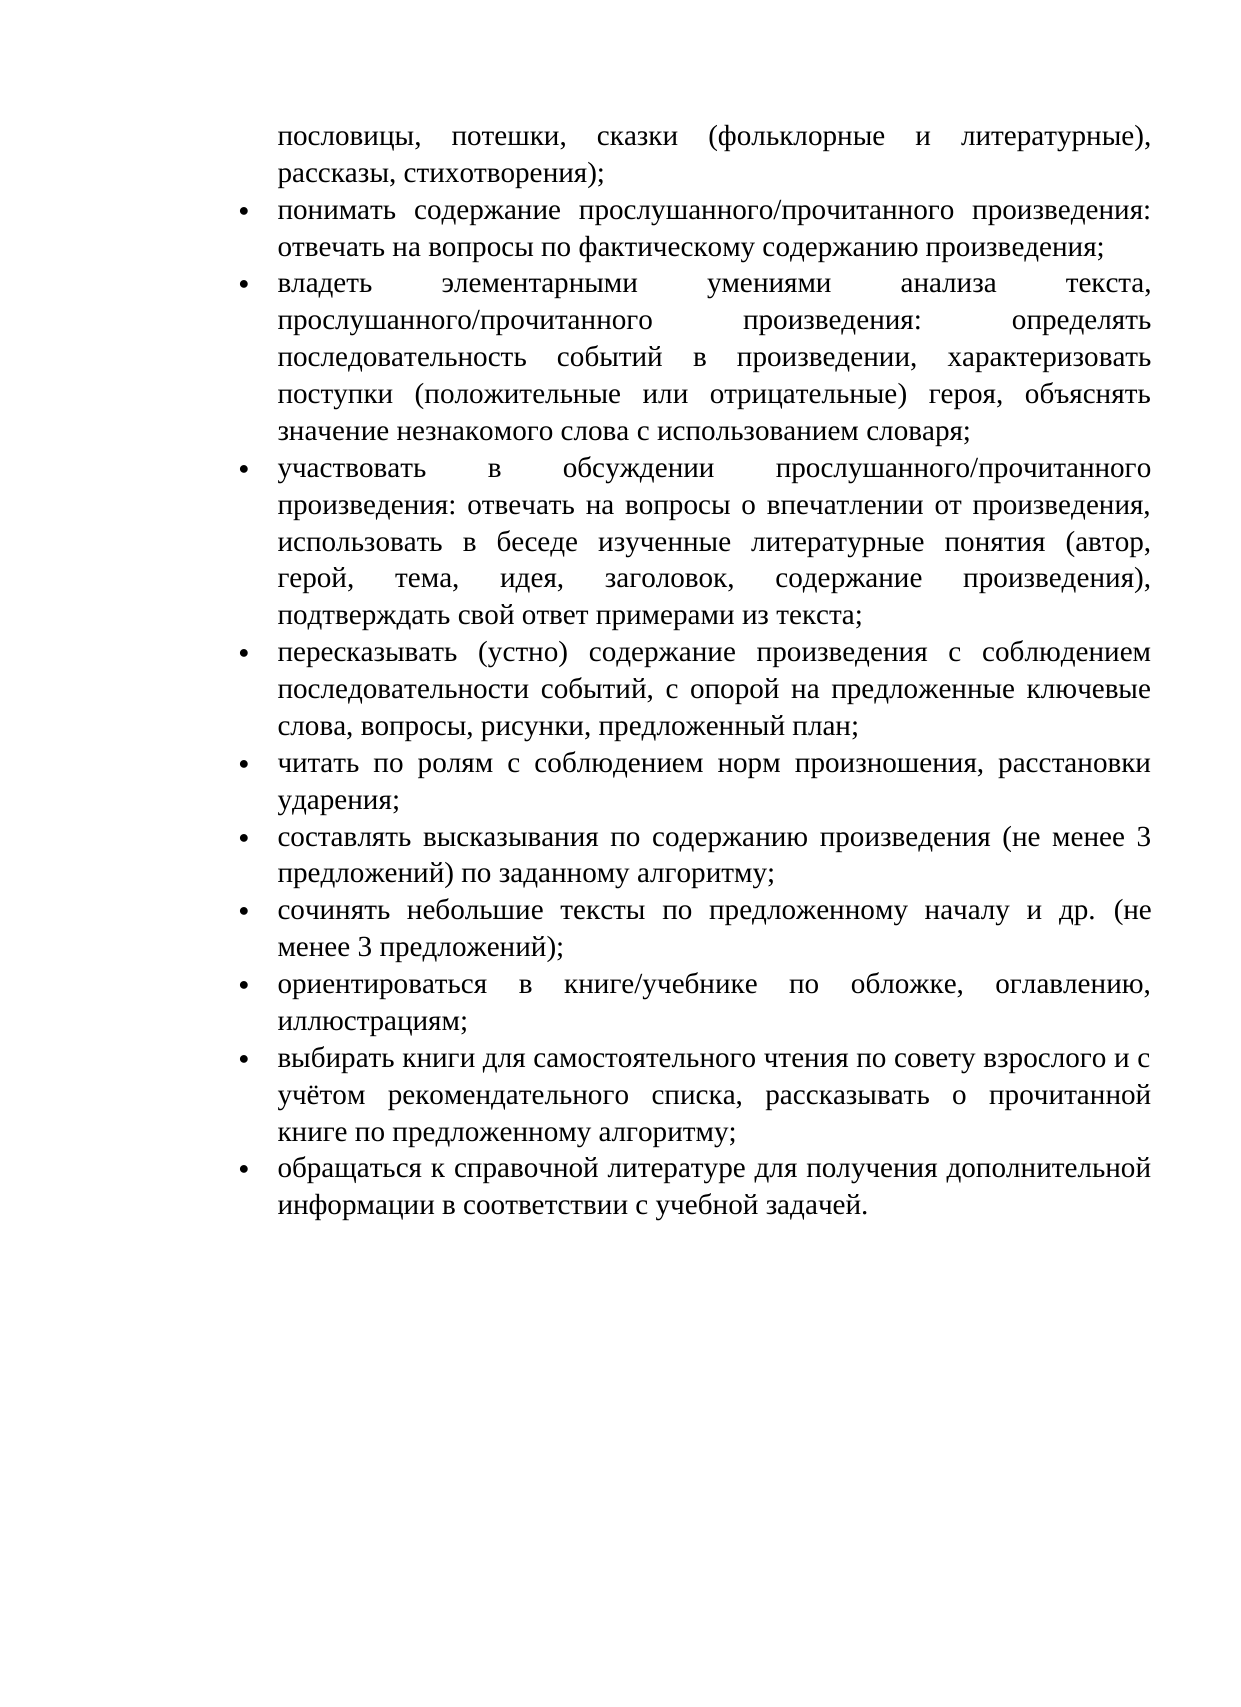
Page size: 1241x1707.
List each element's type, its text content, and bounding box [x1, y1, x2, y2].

list читать по ролям с соблюдением норм произношения, расстановки ударения; [240, 745, 1152, 815]
list сочинять небольшие тексты по предложенному началу и др. (не менее 3 предложений); [240, 892, 1152, 963]
list обращаться к справочной литературе для получения дополнительной информации в соответствии с учебной задачей. [240, 1151, 1152, 1221]
list составлять высказывания по содержанию произведения (не менее 3 предложений) по заданному алгоритму; [240, 819, 1152, 889]
list понимать содержание прослушанного/прочитанного произведения: отвечать на вопросы по фактическому содержанию произведения; [240, 192, 1152, 262]
list выбирать книги для самостоятельного чтения по совету взрослого и с учётом рекомендательного списка, рассказывать о прочитанной книге по предложенному алгоритму; [240, 1040, 1152, 1147]
list ориентироваться в книге/учебнике по обложке, оглавлению, иллюстрациям; [240, 966, 1152, 1037]
list участвовать в обсуждении прослушанного/прочитанного произведения: отвечать на вопросы о впечатлении от произведения, использовать в беседе изученные литературные понятия (автор, герой, тема, идея, заголовок, содержание произведения), подтверждать свой ответ примерами из текста; [240, 450, 1152, 631]
list пересказывать (устно) содержание произведения с соблюдением последовательности событий, с опорой на предложенные ключевые слова, вопросы, рисунки, предложенный план; [240, 634, 1152, 742]
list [240, 118, 1152, 188]
list владеть элементарными умениями анализа текста, прослушанного/прочитанного произведения: определять последовательность событий в произведении, характеризовать поступки (положительные или отрицательные) героя, объяснять значение незнакомого слова с использованием словаря; [240, 266, 1152, 447]
